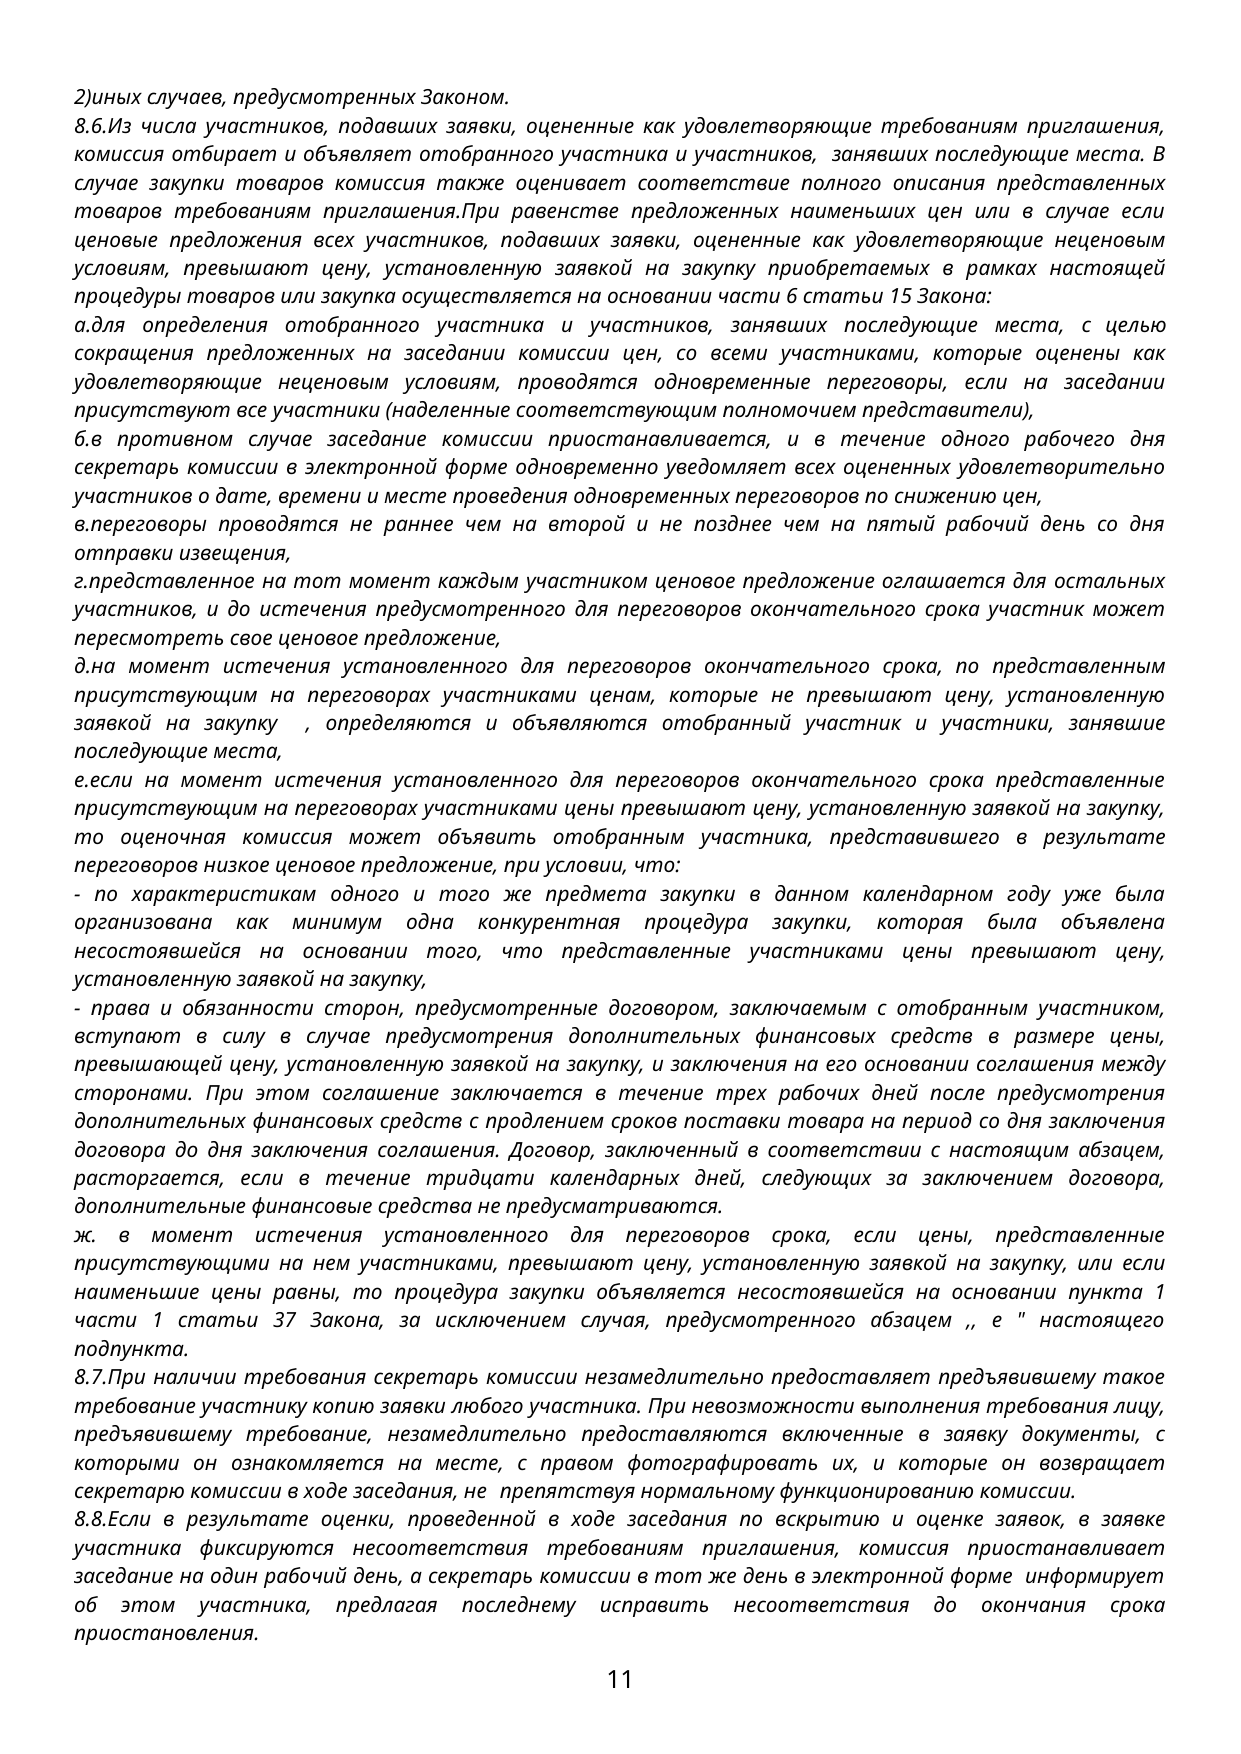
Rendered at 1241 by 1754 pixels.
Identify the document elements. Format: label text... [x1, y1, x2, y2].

text г.представленное на тот момент каждым участником ценовое предложение оглашается для остальных участников, и до истечения предусмотренного для переговоров окончательного срока участник может пересмотреть свое ценовое предложение, [74, 566, 1167, 651]
text в.переговоры проводятся не раннее чем на второй и не позднее чем на пятый рабочий день со дня отправки извещения, [74, 509, 1167, 566]
text б.в противном случае заседание комиссии приостанавливается, и в течение одного рабочего дня секретарь комиссии в электронной форме одновременно уведомляет всех оцененных удовлетворительно участников о дате, времени и месте проведения одновременных переговоров по снижению цен, [74, 424, 1167, 509]
text е.если на момент истечения установленного для переговоров окончательного срока представленные присутствующим на переговорах участниками цены превышают цену, установленную заявкой на закупку, то оценочная комиссия может объявить отобранным участника, представившего в результате переговоров низкое ценовое предложение, при условии, что: [74, 765, 1167, 879]
text 8.8.Если в результате оценки, проведенной в ходе заседания по вскрытию и оценке заявок, в заявке участника фиксируются несоответствия требованиям приглашения, комиссия приостанавливает заседание на один рабочий день, а секретарь комиссии в тот же день в электронной форме информирует об этом участника, предлагая последнему исправить несоответствия до окончания срока приостановления. [74, 1504, 1167, 1647]
text - по характеристикам одного и того же предмета закупки в данном календарном году уже была организована как минимум одна конкурентная процедура закупки, которая была объявлена несостоявшейся на основании того, что представленные участниками цены превышают цену, установленную заявкой на закупку, [74, 879, 1167, 993]
text а.для определения отобранного участника и участников, занявших последующие места, с целью сокращения предложенных на заседании комиссии цен, со всеми участниками, которые оценены как удовлетворяющие неценовым условиям, проводятся одновременные переговоры, если на заседании присутствуют все участники (наделенные соответствующим полномочием представители), [74, 310, 1167, 424]
text - права и обязанности сторон, предусмотренные договором, заключаемым с отобранным участником, вступают в силу в случае предусмотрения дополнительных финансовых средств в размере цены, превышающей цену, установленную заявкой на закупку, и заключения на его основании соглашения между сторонами. При этом соглашение заключается в течение трех рабочих дней после предусмотрения дополнительных финансовых средств с продлением сроков поставки товара на период со дня заключения договора до дня заключения соглашения. Договор, заключенный в соответствии с настоящим абзацем, расторгается, если в течение тридцати календарных дней, следующих за заключением договора, дополнительные финансовые средства не предусматриваются. [74, 993, 1167, 1220]
text 2)иных случаев, предусмотренных Законом. [74, 82, 1167, 111]
text 8.6.Из числа участников, подавших заявки, оцененные как удовлетворяющие требованиям приглашения, комиссия отбирает и объявляет отобранного участника и участников, занявших последующие места. В случае закупки товаров комиссия также оценивает соответствие полного описания представленных товаров требованиям приглашения.При равенстве предложенных наименьших цен или в случае если ценовые предложения всех участников, подавших заявки, оцененные как удовлетворяющие неценовым условиям, превышают цену, установленную заявкой на закупку приобретаемых в рамках настоящей процедуры товаров или закупка осуществляется на основании части 6 статьи 15 Закона: [74, 111, 1167, 310]
text д.на момент истечения установленного для переговоров окончательного срока, по представленным присутствующим на переговорах участниками ценам, которые не превышают цену, установленную заявкой на закупку , определяются и объявляются отобранный участник и участники, занявшие последующие места, [74, 651, 1167, 765]
text 8.7.При наличии требования секретарь комиссии незамедлительно предоставляет предъявившему такое требование участнику копию заявки любого участника. При невозможности выполнения требования лицу, предъявившему требование, незамедлительно предоставляются включенные в заявку документы, с которыми он ознакомляется на месте, с правом фотографировать их, и которые он возвращает секретарю комиссии в ходе заседания, не препятствуя нормальному функционированию комиссии. [74, 1362, 1167, 1504]
text ж. в момент истечения установленного для переговоров срока, если цены, представленные присутствующими на нем участниками, превышают цену, установленную заявкой на закупку, или если наименьшие цены равны, то процедура закупки объявляется несостоявшейся на основании пункта 1 части 1 статьи 37 Закона, за исключением случая, предусмотренного абзацем ,, е " настоящего подпункта. [74, 1220, 1167, 1362]
